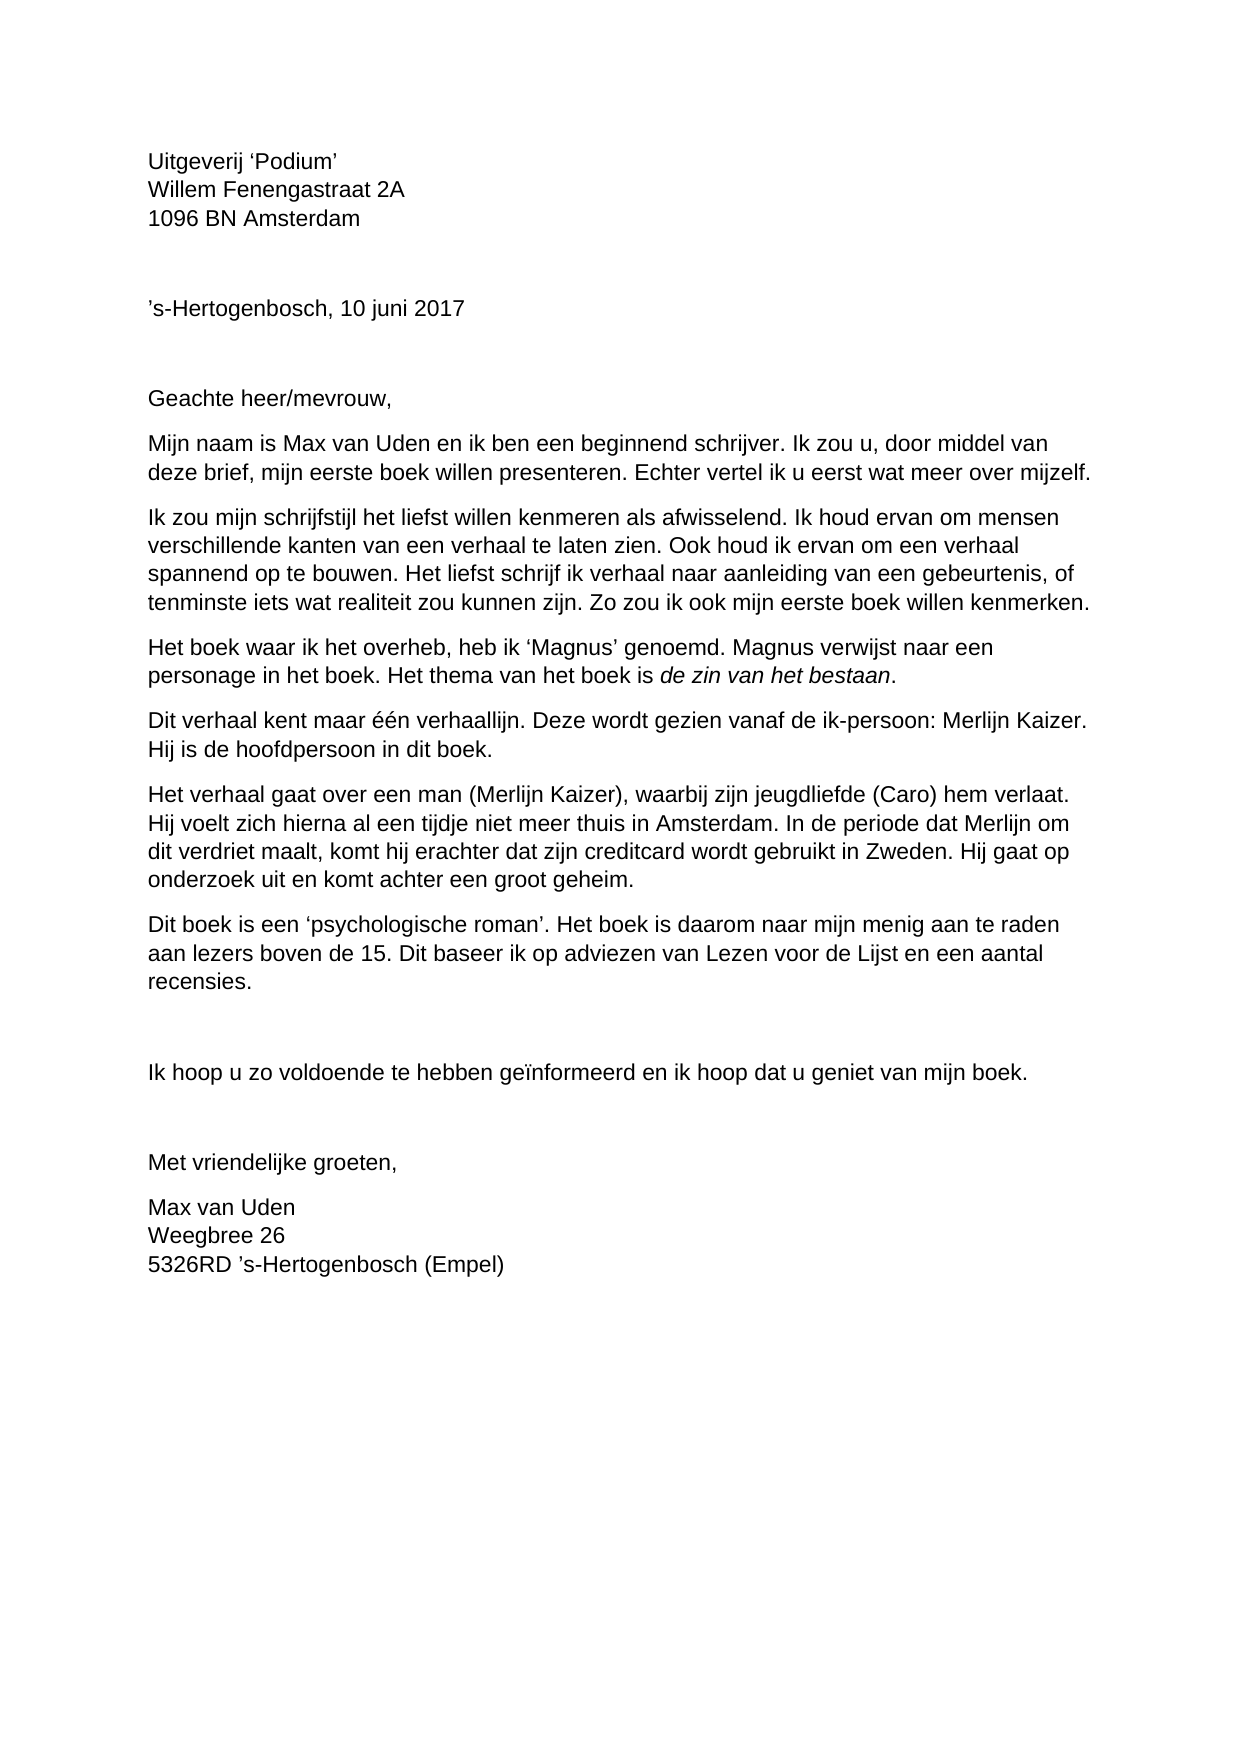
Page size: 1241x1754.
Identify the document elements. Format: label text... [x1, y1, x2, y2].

text Het boek waar ik het overheb, heb ik ‘Magnus’ genoemd. Magnus verwijst naar een personage in het boek. Het thema van het boek is de zin van het bestaan. [148, 634, 1093, 689]
text Geachte heer/mevrouw, [148, 385, 1093, 411]
text Uitgeverij ‘Podium’ Willem Fenengastraat 2A 1096 BN Amsterdam [148, 148, 1093, 231]
text Ik zou mijn schrijfstijl het liefst willen kenmeren als afwisselend. Ik houd ervan om mensen verschillende kanten van een verhaal te laten zien. Ook houd ik ervan om een verhaal spannend op te bouwen. Het liefst schrijf ik verhaal naar aanleiding van een gebeurtenis, of tenminste iets wat realiteit zou kunnen zijn. Zo zou ik ook mijn eerste boek willen kenmerken. [148, 503, 1093, 615]
text Mijn naam is Max van Uden en ik ben een beginnend schrijver. Ik zou u, door middel van deze brief, mijn eerste boek willen presenteren. Echter vertel ik u eerst wat meer over mijzelf. [148, 430, 1093, 485]
text Dit verhaal kent maar één verhaallijn. Deze wordt gezien vanaf de ik-persoon: Merlijn Kaizer. Hij is de hoofdpersoon in dit boek. [148, 707, 1093, 762]
text Het verhaal gaat over een man (Merlijn Kaizer), waarbij zijn jeugdliefde (Caro) hem verlaat. Hij voelt zich hierna al een tijdje niet meer thuis in Amsterdam. In de periode dat Merlijn om dit verdriet maalt, komt hij erachter dat zijn creditcard wordt gebruikt in Zweden. Hij gaat op onderzoek uit en komt achter een groot geheim. [148, 781, 1093, 893]
text ’s-Hertogenbosch, 10 juni 2017 [148, 295, 1093, 321]
text Ik hoop u zo voldoende te hebben geïnformeerd en ik hoop dat u geniet van mijn boek. [148, 1058, 1093, 1085]
text Dit boek is een ‘psychologische roman’. Het boek is daarom naar mijn menig aan te raden aan lezers boven de 15. Dit baseer ik op adviezen van Lezen voor de Lijst en een aantal recensies. [148, 911, 1093, 995]
text Met vriendelijke groeten, [148, 1149, 1093, 1175]
text Max van Uden Weegbree 26 5326RD ’s-Hertogenbosch (Empel) [148, 1194, 1093, 1277]
